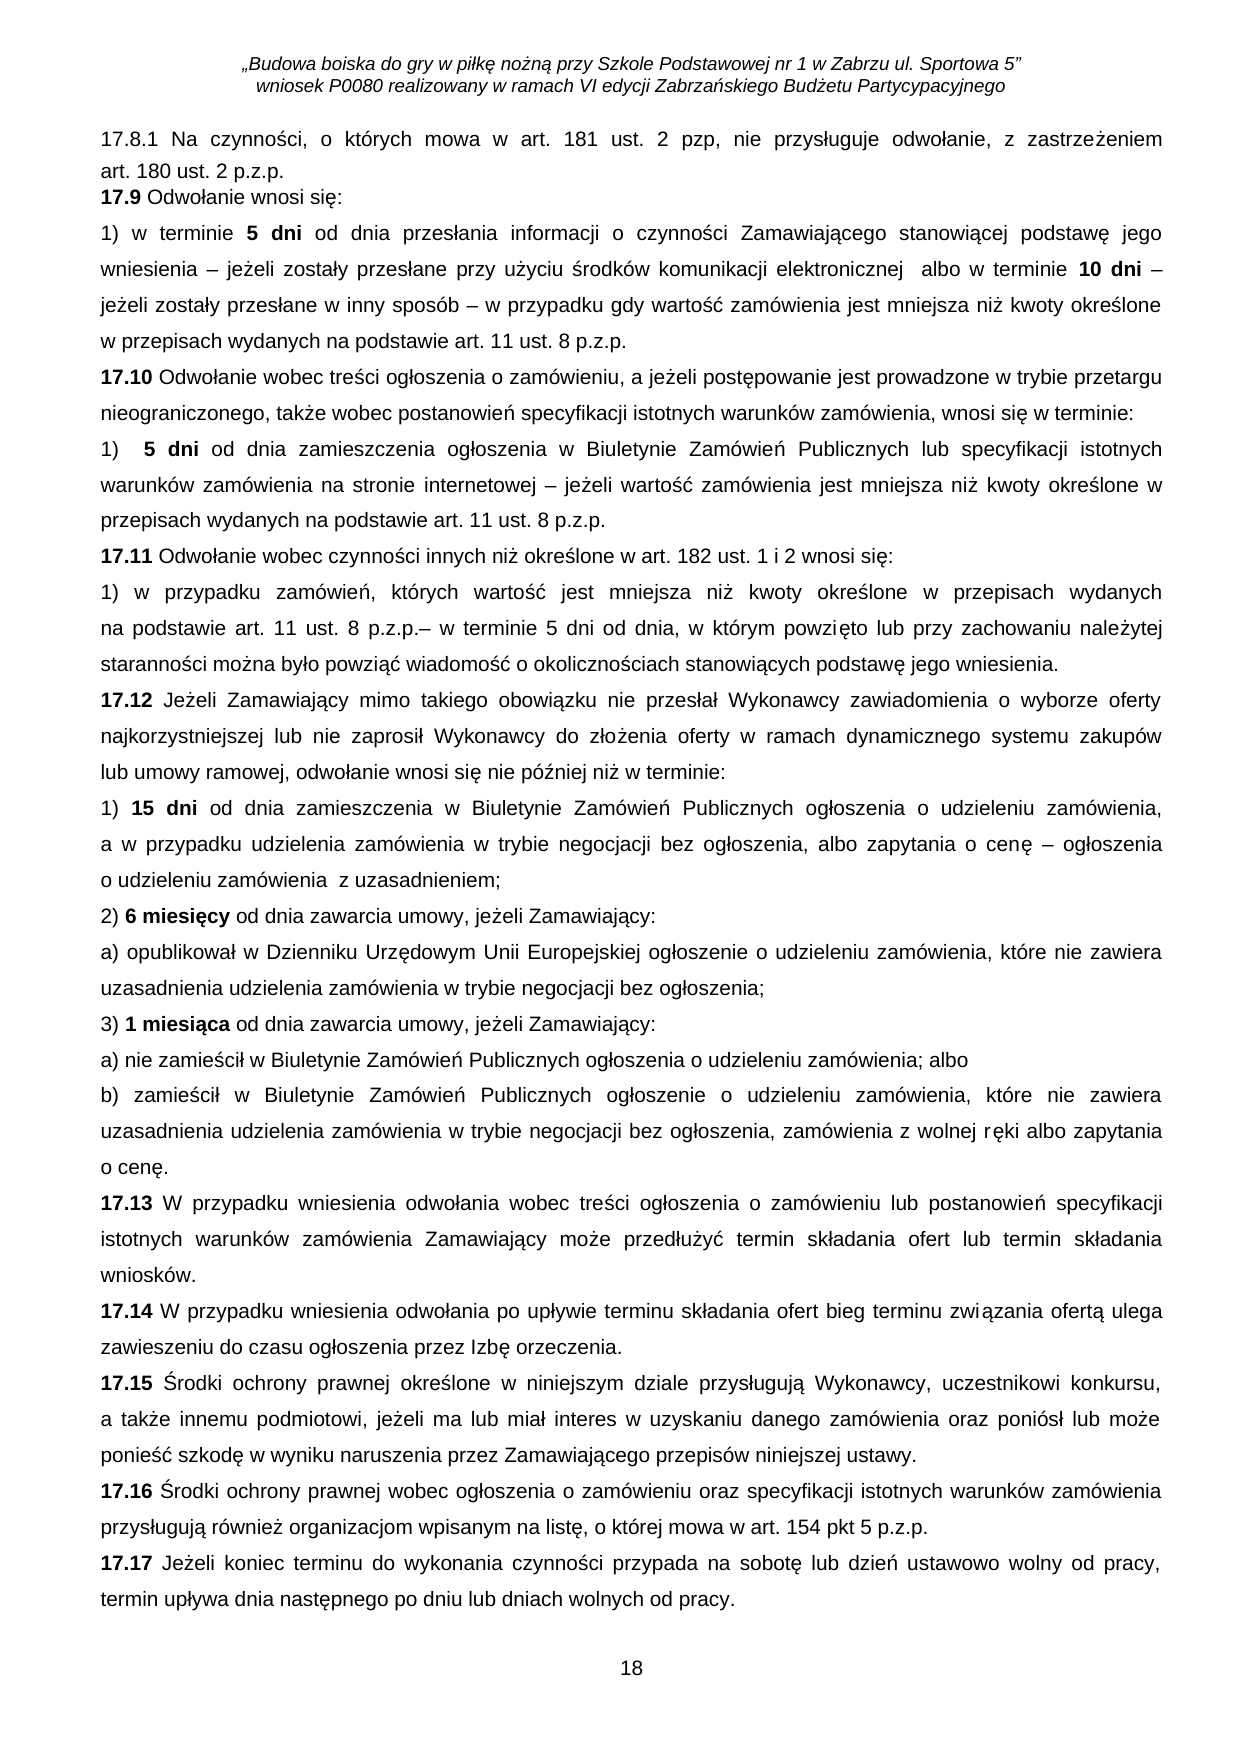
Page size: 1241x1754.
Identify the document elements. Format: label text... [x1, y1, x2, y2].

text 17.13 W przypadku wniesienia odwołania wobec treści ogłoszenia o zamówieniu lub postanowień specyfikacji istotnych warunków zamówienia Zamawiający może przedłużyć termin składania ofert lub termin składania wniosków. [100, 1191, 1162, 1287]
text 2) 6 miesięcy od dnia zawarcia umowy, jeżeli Zamawiający: [100, 904, 1162, 928]
text 1) 15 dni od dnia zamieszczenia w Biuletynie Zamówień Publicznych ogłoszenia o udzieleniu zamówienia, a w przypadku udzielenia zamówienia w trybie negocjacji bez ogłoszenia, albo zapytania o cenę – ogłoszenia o udzieleniu zamówienia z uzasadnieniem; [100, 796, 1162, 892]
text a) nie zamieścił w Biuletynie Zamówień Publicznych ogłoszenia o udzieleniu zamówienia; albo [100, 1047, 1162, 1071]
text 17.15 Środki ochrony prawnej określone w niniejszym dziale przysługują Wykonawcy, uczestnikowi konkursu, a także innemu podmiotowi, jeżeli ma lub miał interes w uzyskaniu danego zamówienia oraz poniósł lub może ponieść szkodę w wyniku naruszenia przez Zamawiającego przepisów niniejszej ustawy. [100, 1371, 1162, 1467]
text 3) 1 miesiąca od dnia zawarcia umowy, jeżeli Zamawiający: [100, 1011, 1162, 1035]
text 17.9 Odwołanie wnosi się: [100, 185, 1162, 209]
text 1) 5 dni od dnia zamieszczenia ogłoszenia w Biuletynie Zamówień Publicznych lub specyfikacji istotnych warunków zamówienia na stronie internetowej – jeżeli wartość zamówienia jest mniejsza niż kwoty określone w przepisach wydanych na podstawie art. 11 ust. 8 p.z.p. [100, 436, 1162, 532]
text 17.12 Jeżeli Zamawiający mimo takiego obowiązku nie przesłał Wykonawcy zawiadomienia o wyborze oferty najkorzystniejszej lub nie zaprosił Wykonawcy do złożenia oferty w ramach dynamicznego systemu zakupów lub umowy ramowej, odwołanie wnosi się nie później niż w terminie: [100, 688, 1162, 784]
text 17.10 Odwołanie wobec treści ogłoszenia o zamówieniu, a jeżeli postępowanie jest prowadzone w trybie przetargu nieograniczonego, także wobec postanowień specyfikacji istotnych warunków zamówienia, wnosi się w terminie: [100, 364, 1162, 424]
text 1) w przypadku zamówień, których wartość jest mniejsza niż kwoty określone w przepisach wydanych na podstawie art. 11 ust. 8 p.z.p.– w terminie 5 dni od dnia, w którym powzięto lub przy zachowaniu należytej staranności można było powziąć wiadomość o okolicznościach stanowiących podstawę jego wniesienia. [100, 580, 1162, 676]
text 1) w terminie 5 dni od dnia przesłania informacji o czynności Zamawiającego stanowiącej podstawę jego wniesienia – jeżeli zostały przesłane przy użyciu środków komunikacji elektronicznej albo w terminie 10 dni – jeżeli zostały przesłane w inny sposób – w przypadku gdy wartość zamówienia jest mniejsza niż kwoty określone w przepisach wydanych na podstawie art. 11 ust. 8 p.z.p. [100, 221, 1162, 353]
text 17.11 Odwołanie wobec czynności innych niż określone w art. 182 ust. 1 i 2 wnosi się: [100, 544, 1162, 568]
text 17.16 Środki ochrony prawnej wobec ogłoszenia o zamówieniu oraz specyfikacji istotnych warunków zamówienia przysługują również organizacjom wpisanym na listę, o której mowa w art. 154 pkt 5 p.z.p. [100, 1479, 1162, 1538]
text 17.14 W przypadku wniesienia odwołania po upływie terminu składania ofert bieg terminu związania ofertą ulega zawieszeniu do czasu ogłoszenia przez Izbę orzeczenia. [100, 1299, 1162, 1359]
text 17.8.1 Na czynności, o których mowa w art. 181 ust. 2 pzp, nie przysługuje odwołanie, z zastrzeżeniem art. 180 ust. 2 p.z.p. [100, 120, 1162, 185]
text a) opublikował w Dzienniku Urzędowym Unii Europejskiej ogłoszenie o udzieleniu zamówienia, które nie zawiera uzasadnienia udzielenia zamówienia w trybie negocjacji bez ogłoszenia; [100, 939, 1162, 999]
text b) zamieścił w Biuletynie Zamówień Publicznych ogłoszenie o udzieleniu zamówienia, które nie zawiera uzasadnienia udzielenia zamówienia w trybie negocjacji bez ogłoszenia, zamówienia z wolnej ręki albo zapytania o cenę. [100, 1083, 1162, 1179]
text 17.17 Jeżeli koniec terminu do wykonania czynności przypada na sobotę lub dzień ustawowo wolny od pracy, termin upływa dnia następnego po dniu lub dniach wolnych od pracy. [100, 1551, 1162, 1610]
